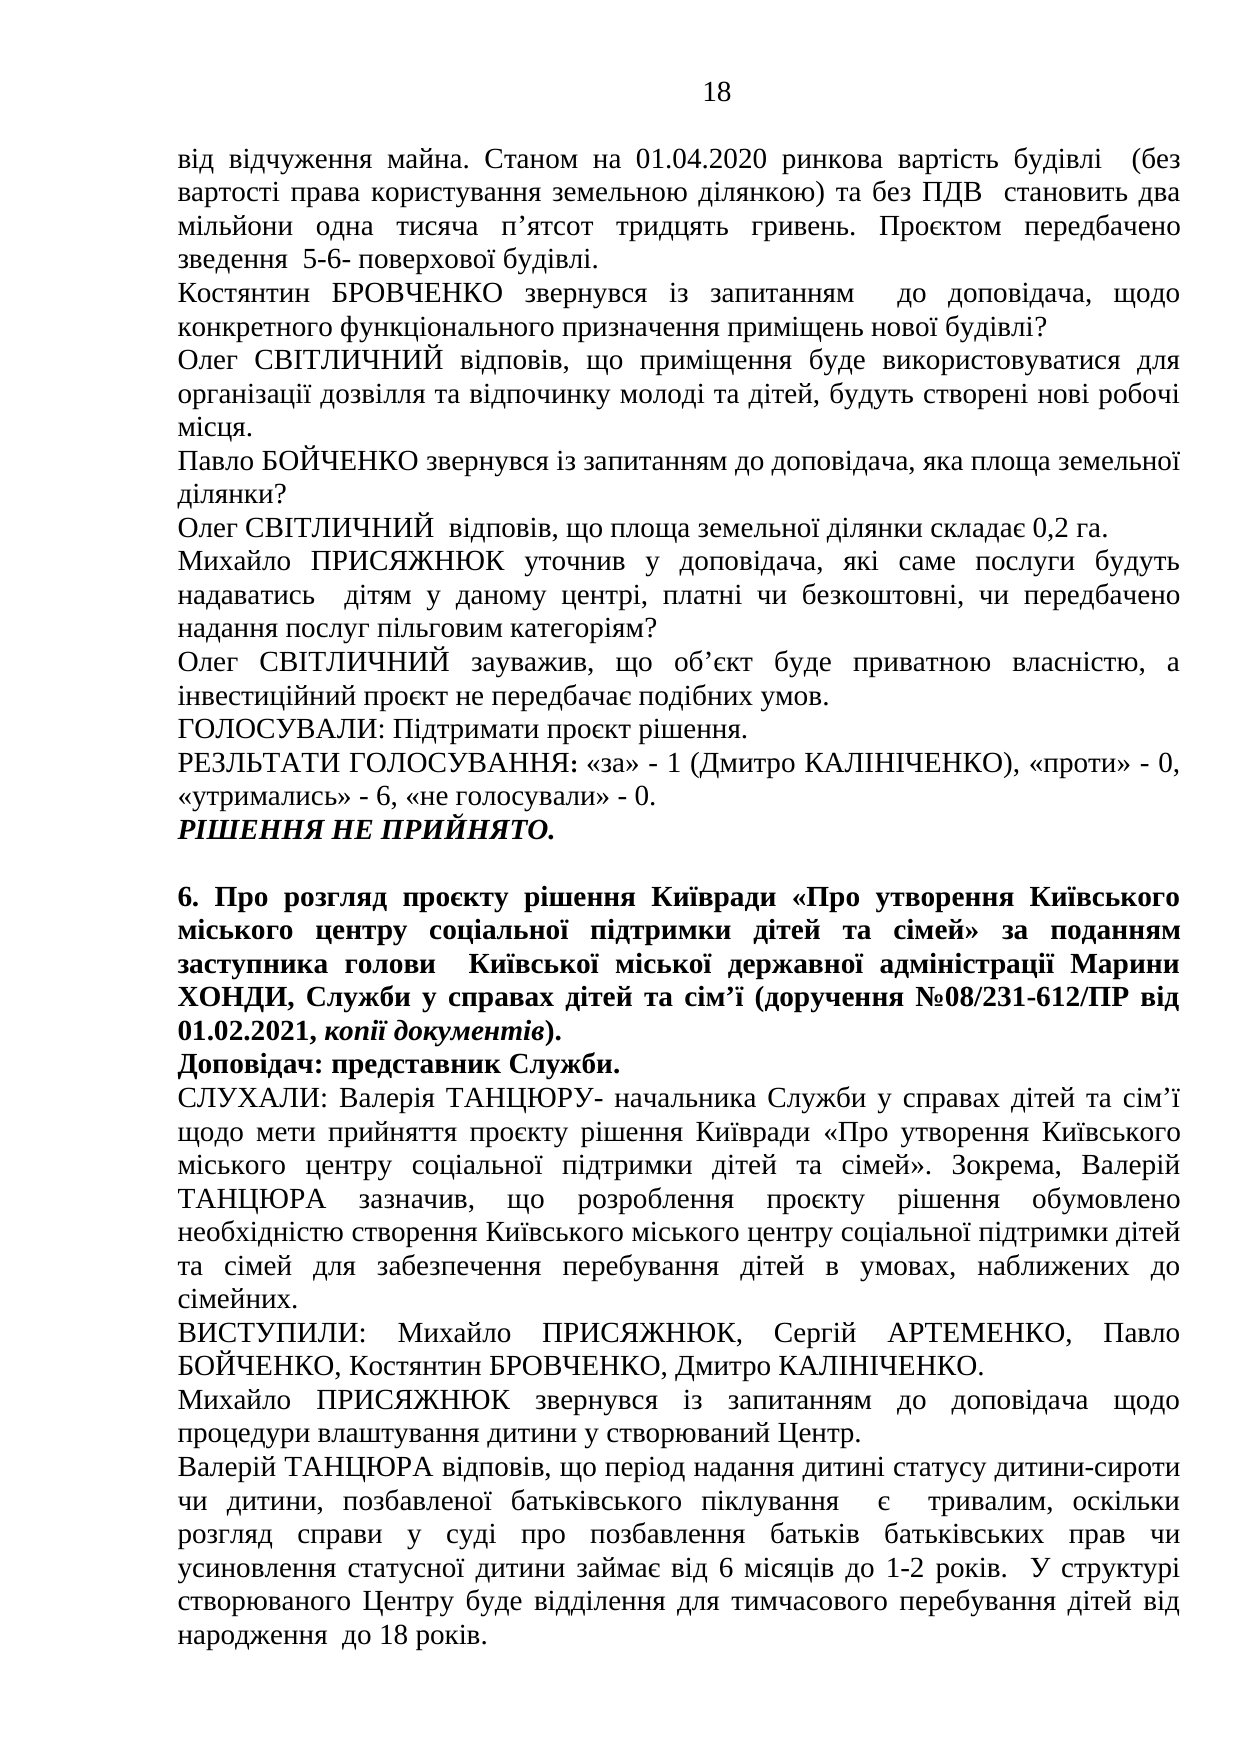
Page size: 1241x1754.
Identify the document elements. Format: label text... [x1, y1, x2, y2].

text ГОЛОСУВАЛИ: Підтримати проєкт рішення. [177, 711, 1181, 745]
text Доповідач: представник Служби. [177, 1047, 1181, 1080]
text Михайло ПРИСЯЖНЮК уточнив у доповідача, які саме послуги будуть надаватись дітям у даному центрі, платні чи безкоштовні, чи передбачено надання послуг пільговим категоріям? [177, 543, 1181, 644]
text Михайло ПРИСЯЖНЮК звернувся із запитанням до доповідача щодо процедури влаштування дитини у створюваний Центр. [177, 1382, 1181, 1449]
text 6. Про розгляд проєкту рішення Київради «Про утворення Київського міського центру соціальної підтримки дітей та сімей» за поданням заступника голови Київської міської державної адміністрації Марини ХОНДИ, Служби у справах дітей та сім’ї (доручення №08/231-612/ПР від 01.02.2021, копії документів). [177, 879, 1181, 1047]
text Олег СВІТЛИЧНИЙ відповів, що площа земельної ділянки складає 0,2 га. [177, 510, 1181, 543]
text СЛУХАЛИ: Валерія ТАНЦЮРУ- начальника Служби у справах дітей та сім’ї щодо мети прийняття проєкту рішення Київради «Про утворення Київського міського центру соціальної підтримки дітей та сімей». Зокрема, Валерій ТАНЦЮРА зазначив, що розроблення проєкту рішення обумовлено необхідністю створення Київського міського центру соціальної підтримки дітей та сімей для забезпечення перебування дітей в умовах, наближених до сімейних. [177, 1080, 1181, 1315]
text Олег СВІТЛИЧНИЙ зауважив, що об’єкт буде приватною власністю, а інвестиційний проєкт не передбачає подібних умов. [177, 644, 1181, 711]
text Валерій ТАНЦЮРА відповів, що період надання дитині статусу дитини-сироти чи дитини, позбавленої батьківського піклування є тривалим, оскільки розгляд справи у суді про позбавлення батьків батьківських прав чи усиновлення статусної дитини займає від 6 місяців до 1-2 років. У структурі створюваного Центру буде відділення для тимчасового перебування дітей від народження до 18 років. [177, 1449, 1181, 1650]
text РІШЕННЯ НЕ ПРИЙНЯТО. [177, 812, 1181, 845]
text РЕЗЛЬТАТИ ГОЛОСУВАННЯ: «за» - 1 (Дмитро КАЛІНІЧЕНКО), «проти» - 0, «утримались» - 6, «не голосували» - 0. [177, 745, 1181, 812]
text ВИСТУПИЛИ: Михайло ПРИСЯЖНЮК, Сергій АРТЕМЕНКО, Павло БОЙЧЕНКО, Костянтин БРОВЧЕНКО, Дмитро КАЛІНІЧЕНКО. [177, 1315, 1181, 1382]
text Олег СВІТЛИЧНИЙ відповів, що приміщення буде використовуватися для організації дозвілля та відпочинку молоді та дітей, будуть створені нові робочі місця. [177, 342, 1181, 443]
text Костянтин БРОВЧЕНКО звернувся із запитанням до доповідача, щодо конкретного функціонального призначення приміщень нової будівлі? [177, 275, 1181, 342]
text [177, 141, 1181, 275]
text Павло БОЙЧЕНКО звернувся із запитанням до доповідача, яка площа земельної ділянки? [177, 443, 1181, 510]
